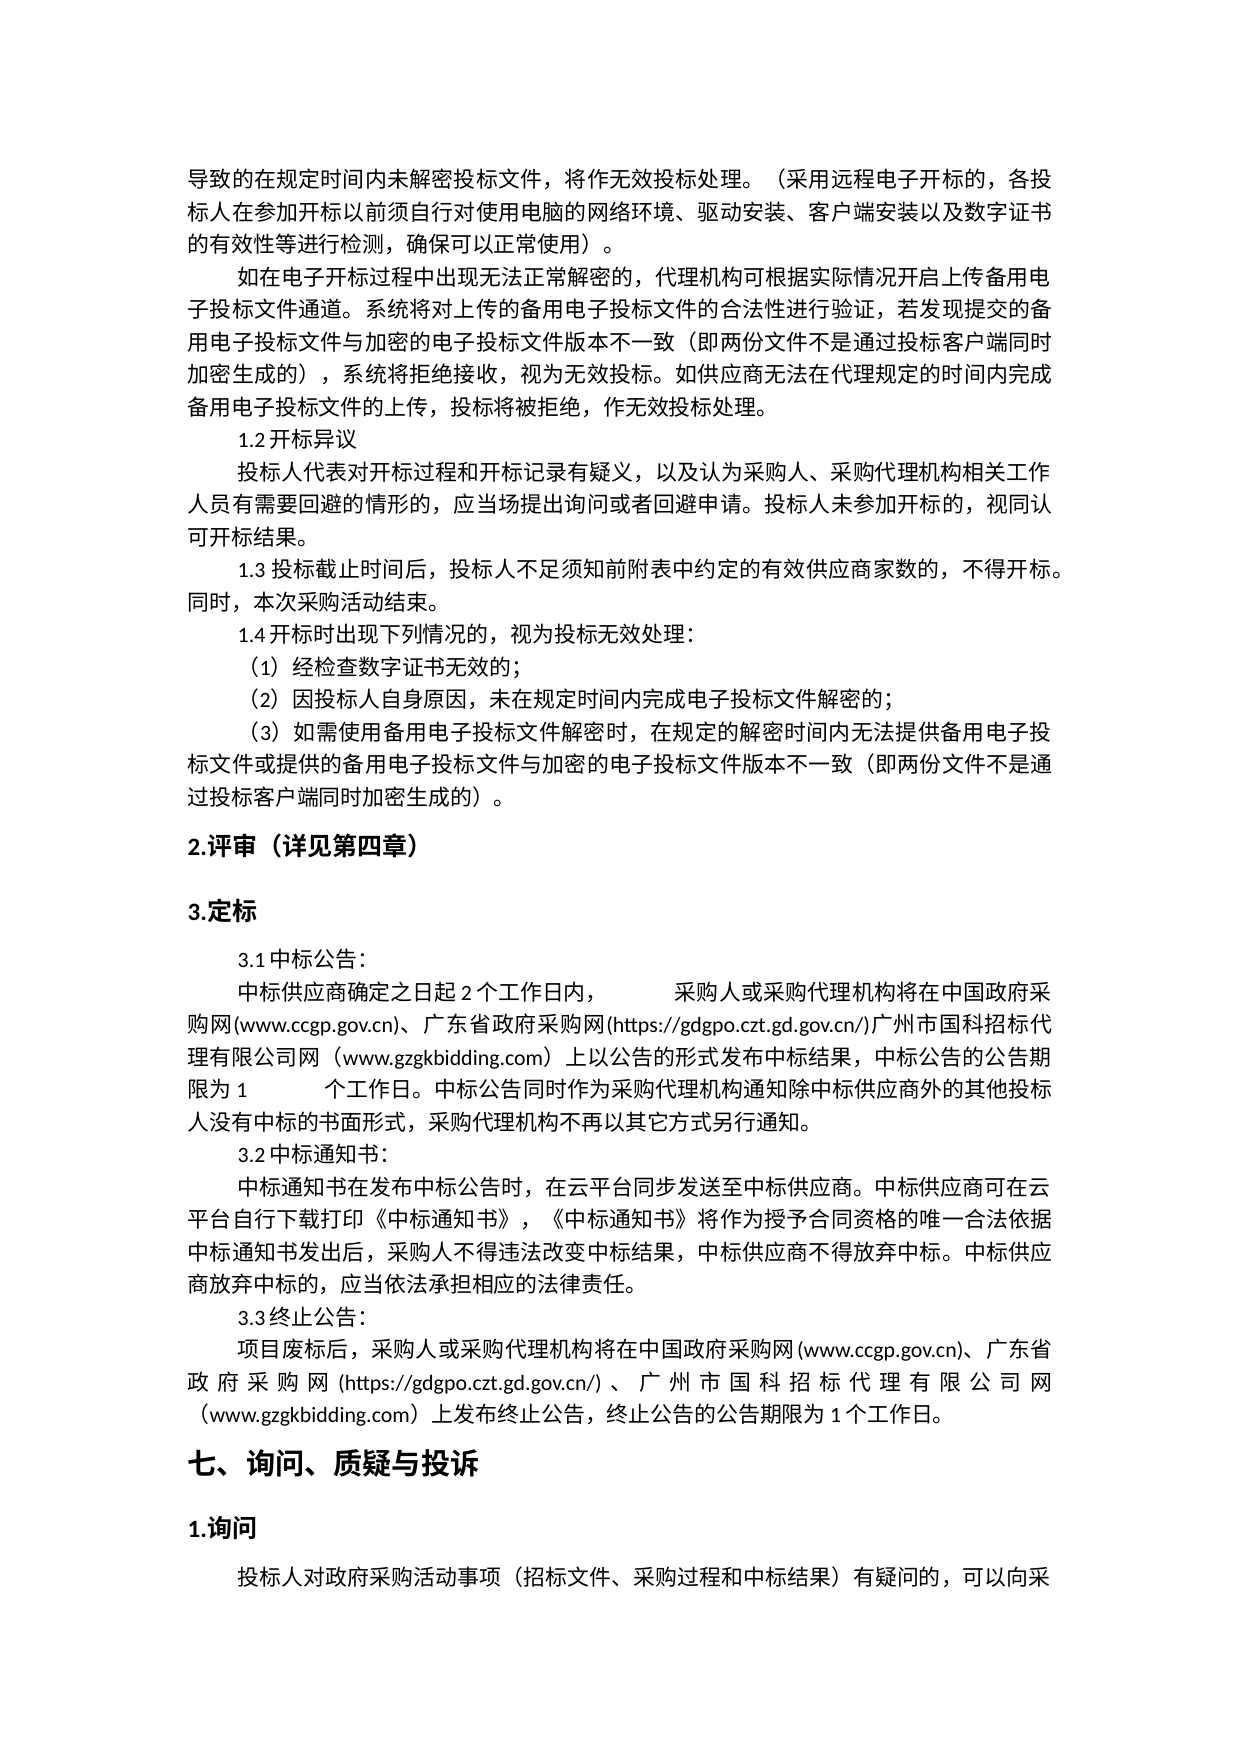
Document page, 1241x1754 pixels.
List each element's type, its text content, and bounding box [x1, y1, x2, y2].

text 3.定标 [187, 877, 1053, 942]
text 3.2中标通知书： [187, 1137, 1053, 1169]
text 如在电子开标过程中出现无法正常解密的，代理机构可根据实际情况开启上传备用电子投标文件通道。系统将对上传的备用电子投标文件的合法性进行验证，若发现提交的备用电子投标文件与加密的电子投标文件版本不一致（即两份文件不是通过投标客户端同时加密生成的），系统将拒绝接收，视为无效投标。如供应商无法在代理规定的时间内完成备用电子投标文件的上传，投标将被拒绝，作无效投标处理。 [187, 259, 1053, 422]
text 3.3终止公告： [187, 1299, 1053, 1332]
text 七、询问、质疑与投诉 [187, 1429, 1053, 1494]
text 投标人代表对开标过程和开标记录有疑义，以及认为采购人、采购代理机构相关工作人员有需要回避的情形的，应当场提出询问或者回避申请。投标人未参加开标的，视同认可开标结果。 [187, 454, 1053, 552]
text 1.4开标时出现下列情况的，视为投标无效处理： [187, 617, 1053, 649]
text （1）经检查数字证书无效的； [187, 649, 1053, 682]
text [187, 1559, 1053, 1592]
text 项目废标后，采购人或采购代理机构将在中国政府采购网(www.ccgp.gov.cn)、广东省政府采购网(https://gdgpo.czt.gd.gov.cn/)、广州市国科招标代理有限公司网（www.gzgkbidding.com）上发布终止公告，终止公告的公告期限为1个工作日。 [187, 1332, 1053, 1429]
text 1.询问 [187, 1494, 1053, 1559]
text 3.1中标公告： [187, 942, 1053, 974]
text 中标通知书在发布中标公告时，在云平台同步发送至中标供应商。中标供应商可在云平台自行下载打印《中标通知书》，《中标通知书》将作为授予合同资格的唯一合法依据。中标通知书发出后，采购人不得违法改变中标结果，中标供应商不得放弃中标。中标供应商放弃中标的，应当依法承担相应的法律责任。 [187, 1169, 1053, 1299]
text （2）因投标人自身原因，未在规定时间内完成电子投标文件解密的； [187, 682, 1053, 714]
text （3）如需使用备用电子投标文件解密时，在规定的解密时间内无法提供备用电子投标文件或提供的备用电子投标文件与加密的电子投标文件版本不一致（即两份文件不是通过投标客户端同时加密生成的）。 [187, 714, 1053, 812]
text 1.3 投标截止时间后，投标人不足须知前附表中约定的有效供应商家数的，不得开标。同时，本次采购活动结束。 [187, 552, 1053, 617]
text 中标供应商确定之日起2个工作日内， 采购人或采购代理机构将在中国政府采购网(www.ccgp.gov.cn)、广东省政府采购网(https://gdgpo.czt.gd.gov.cn/)广州市国科招标代理有限公司网（www.gzgkbidding.com）上以公告的形式发布中标结果，中标公告的公告期限为 1 个工作日。中标公告同时作为采购代理机构通知除中标供应商外的其他投标人没有中标的书面形式，采购代理机构不再以其它方式另行通知。 [187, 974, 1053, 1137]
text 2.评审（详见第四章） [187, 812, 1053, 877]
text 1.2开标异议 [187, 422, 1053, 454]
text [187, 162, 1053, 259]
